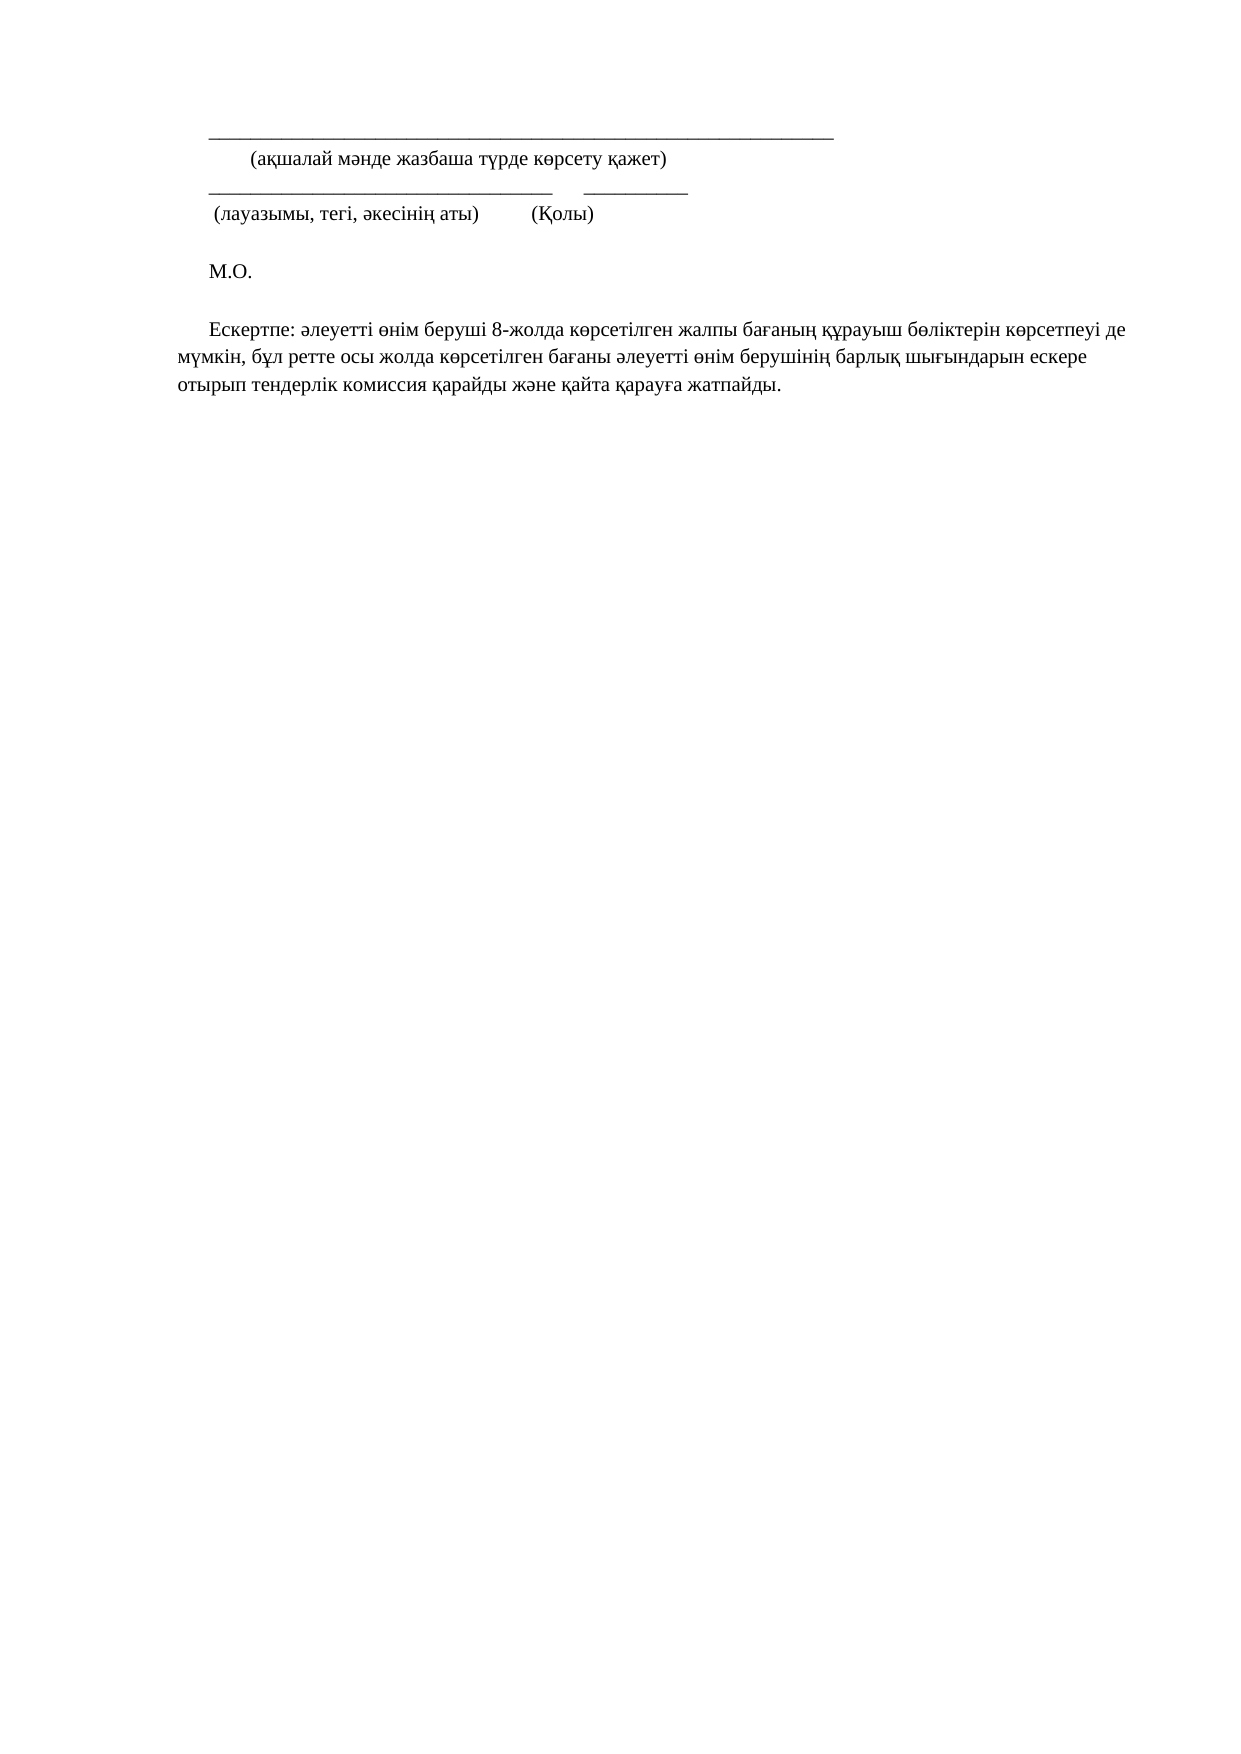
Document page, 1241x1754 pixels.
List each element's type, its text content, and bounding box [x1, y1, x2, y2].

text Ескертпе: әлеуетті өнім беруші 8-жолда көрсетілген жалпы бағаның құрауыш бөліктерін көрсетпеуі де мүмкін, бұл ретте осы жолда көрсетілген бағаны әлеуетті өнім берушінің барлық шығындарын ескере отырып тендерлік комиссия қарайды және қайта қарауға жатпайды. [177, 317, 1152, 396]
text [177, 118, 1152, 225]
text М.О. [177, 259, 1152, 283]
